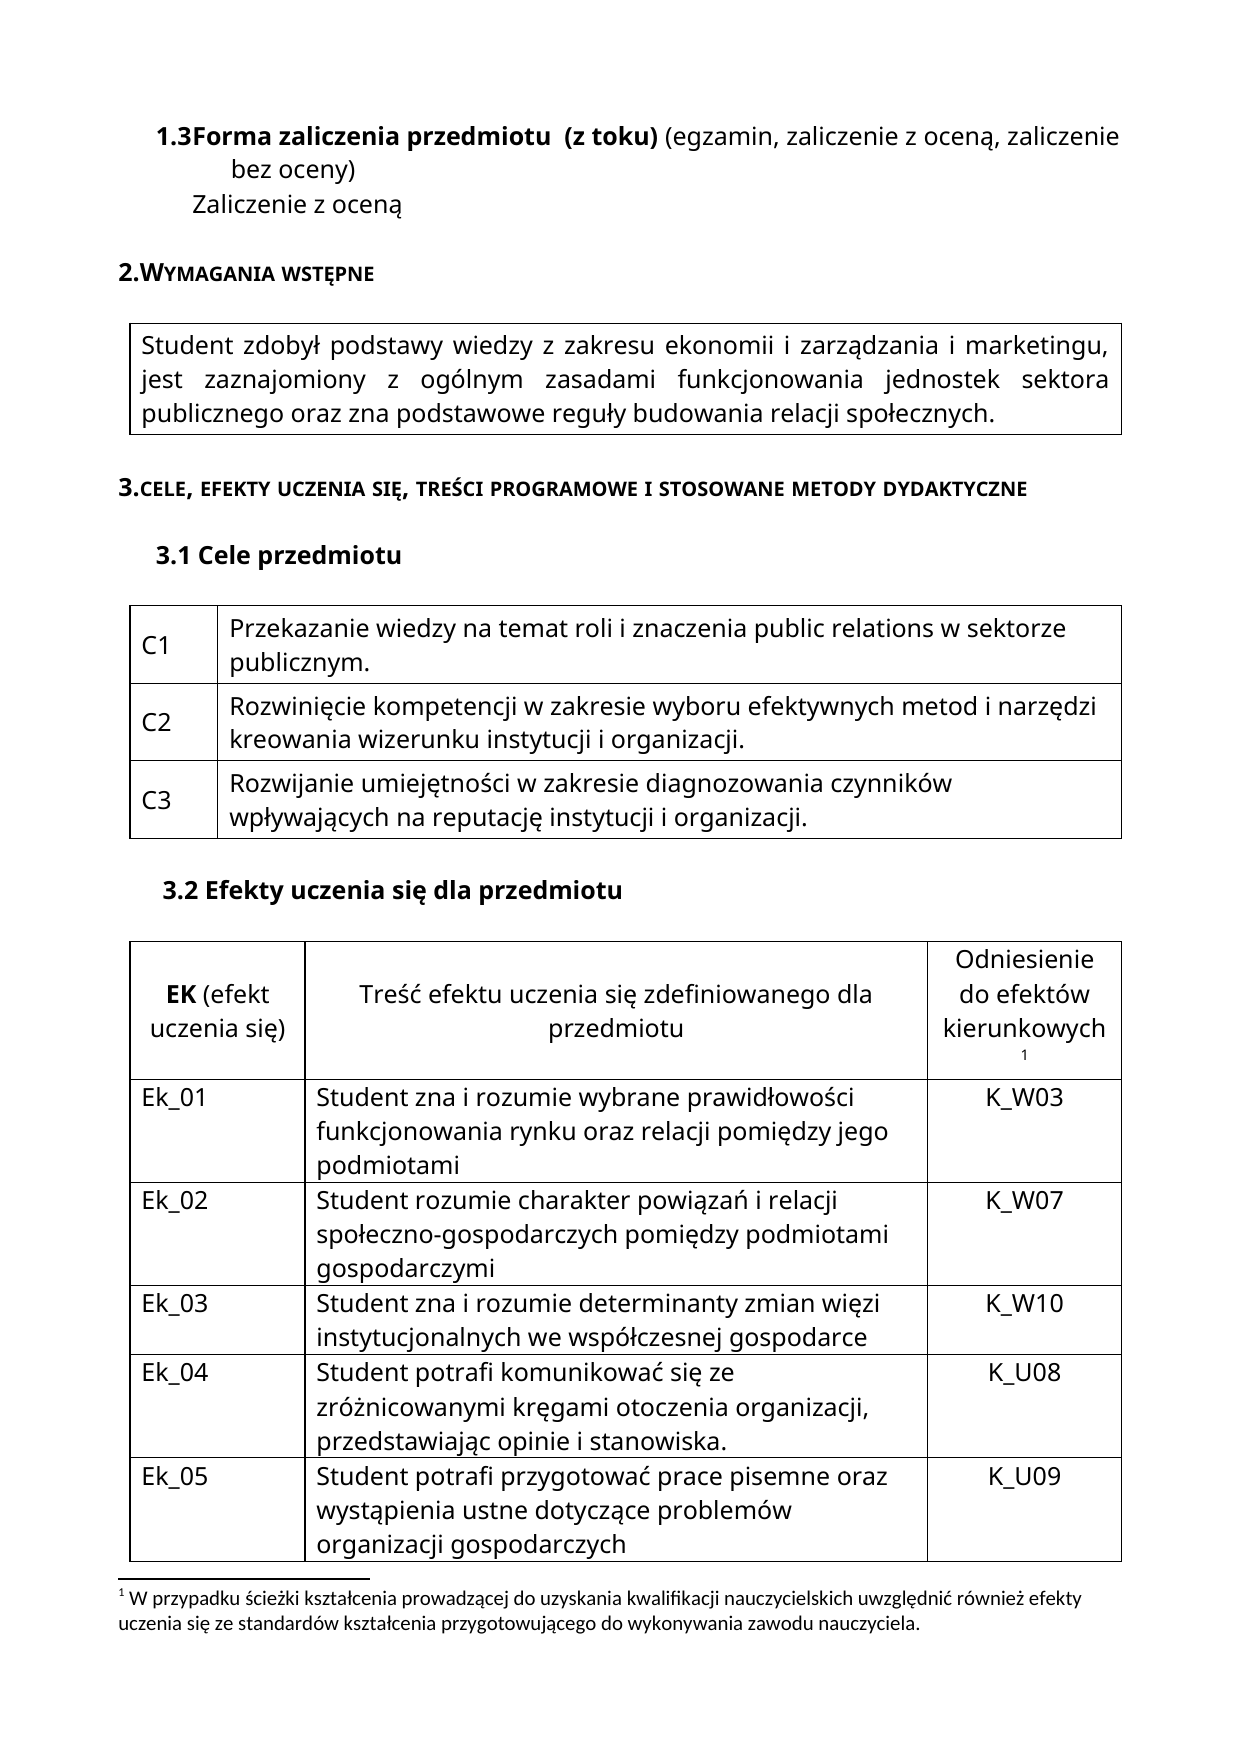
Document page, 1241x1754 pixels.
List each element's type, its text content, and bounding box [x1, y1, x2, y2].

table_cell Rozwijanie umiejętności w zakresie diagnozowania czynników wpływających na reputację instytucji i organizacji. [218, 761, 1121, 838]
text Zaliczenie z oceną [156, 186, 1122, 220]
table_cell Student zna i rozumie determinanty zmian więzi instytucjonalnych we współczesnej gospodarce [306, 1286, 927, 1354]
table_cell K_U08 [928, 1355, 1121, 1457]
table_cell Rozwinięcie kompetencji w zakresie wyboru efektywnych metod i narzędzi kreowania wizerunku instytucji i organizacji. [218, 684, 1121, 760]
table_cell Ek_04 [131, 1355, 304, 1457]
table_cell K_U09 [928, 1458, 1121, 1561]
table_cell K_W10 [928, 1286, 1121, 1354]
table_cell Ek_05 [131, 1458, 304, 1561]
table_header Przekazanie wiedzy na temat roli i znaczenia public relations w sektorze publicznym. [218, 606, 1121, 683]
table_cell Student potrafi komunikować się ze zróżnicowanymi kręgami otoczenia organizacji, przedstawiając opinie i stanowiska. [306, 1355, 927, 1457]
table_cell K_W03 [928, 1080, 1121, 1182]
text 3.cele, efekty uczenia się, treści programowe i stosowane metody dydaktyczne [118, 469, 1122, 503]
table_header Treść efektu uczenia się zdefiniowanego dla przedmiotu [306, 942, 927, 1078]
table_header Odniesienie do efektów kierunkowych [928, 942, 1121, 1078]
table_cell K_W07 [928, 1183, 1121, 1285]
text 3.1 Cele przedmiotu [156, 537, 1122, 571]
table_cell Student zna i rozumie wybrane prawidłowości funkcjonowania rynku oraz relacji pomiędzy jego podmiotami [306, 1080, 927, 1182]
table_cell Student rozumie charakter powiązań i relacji społeczno-gospodarczych pomiędzy podmiotami gospodarczymi [306, 1183, 927, 1285]
text 3.2 Efekty uczenia się dla przedmiotu [162, 873, 1122, 907]
table_cell Ek_01 [131, 1080, 304, 1182]
table_cell Student potrafi przygotować prace pisemne oraz wystąpienia ustne dotyczące problemów organizacji gospodarczych [306, 1458, 927, 1561]
text 2.Wymagania wstępne [118, 254, 1122, 288]
table_header EK (efekt uczenia się) [131, 942, 304, 1078]
table_cell Ek_03 [131, 1286, 304, 1354]
table_cell C2 [131, 684, 217, 760]
table_header Student zdobył podstawy wiedzy z zakresu ekonomii i zarządzania i marketingu, jest zaznajomiony z ogólnym zasadami funkcjonowania jednostek sektora publicznego oraz zna podstawowe reguły budowania relacji społecznych. [131, 324, 1121, 434]
table_cell Ek_02 [131, 1183, 304, 1285]
table_header C1 [131, 606, 217, 683]
list Forma zaliczenia przedmiotu (z toku) (egzamin, zaliczenie z oceną, zaliczenie bez oceny) [156, 118, 1122, 186]
table_cell C3 [131, 761, 217, 838]
